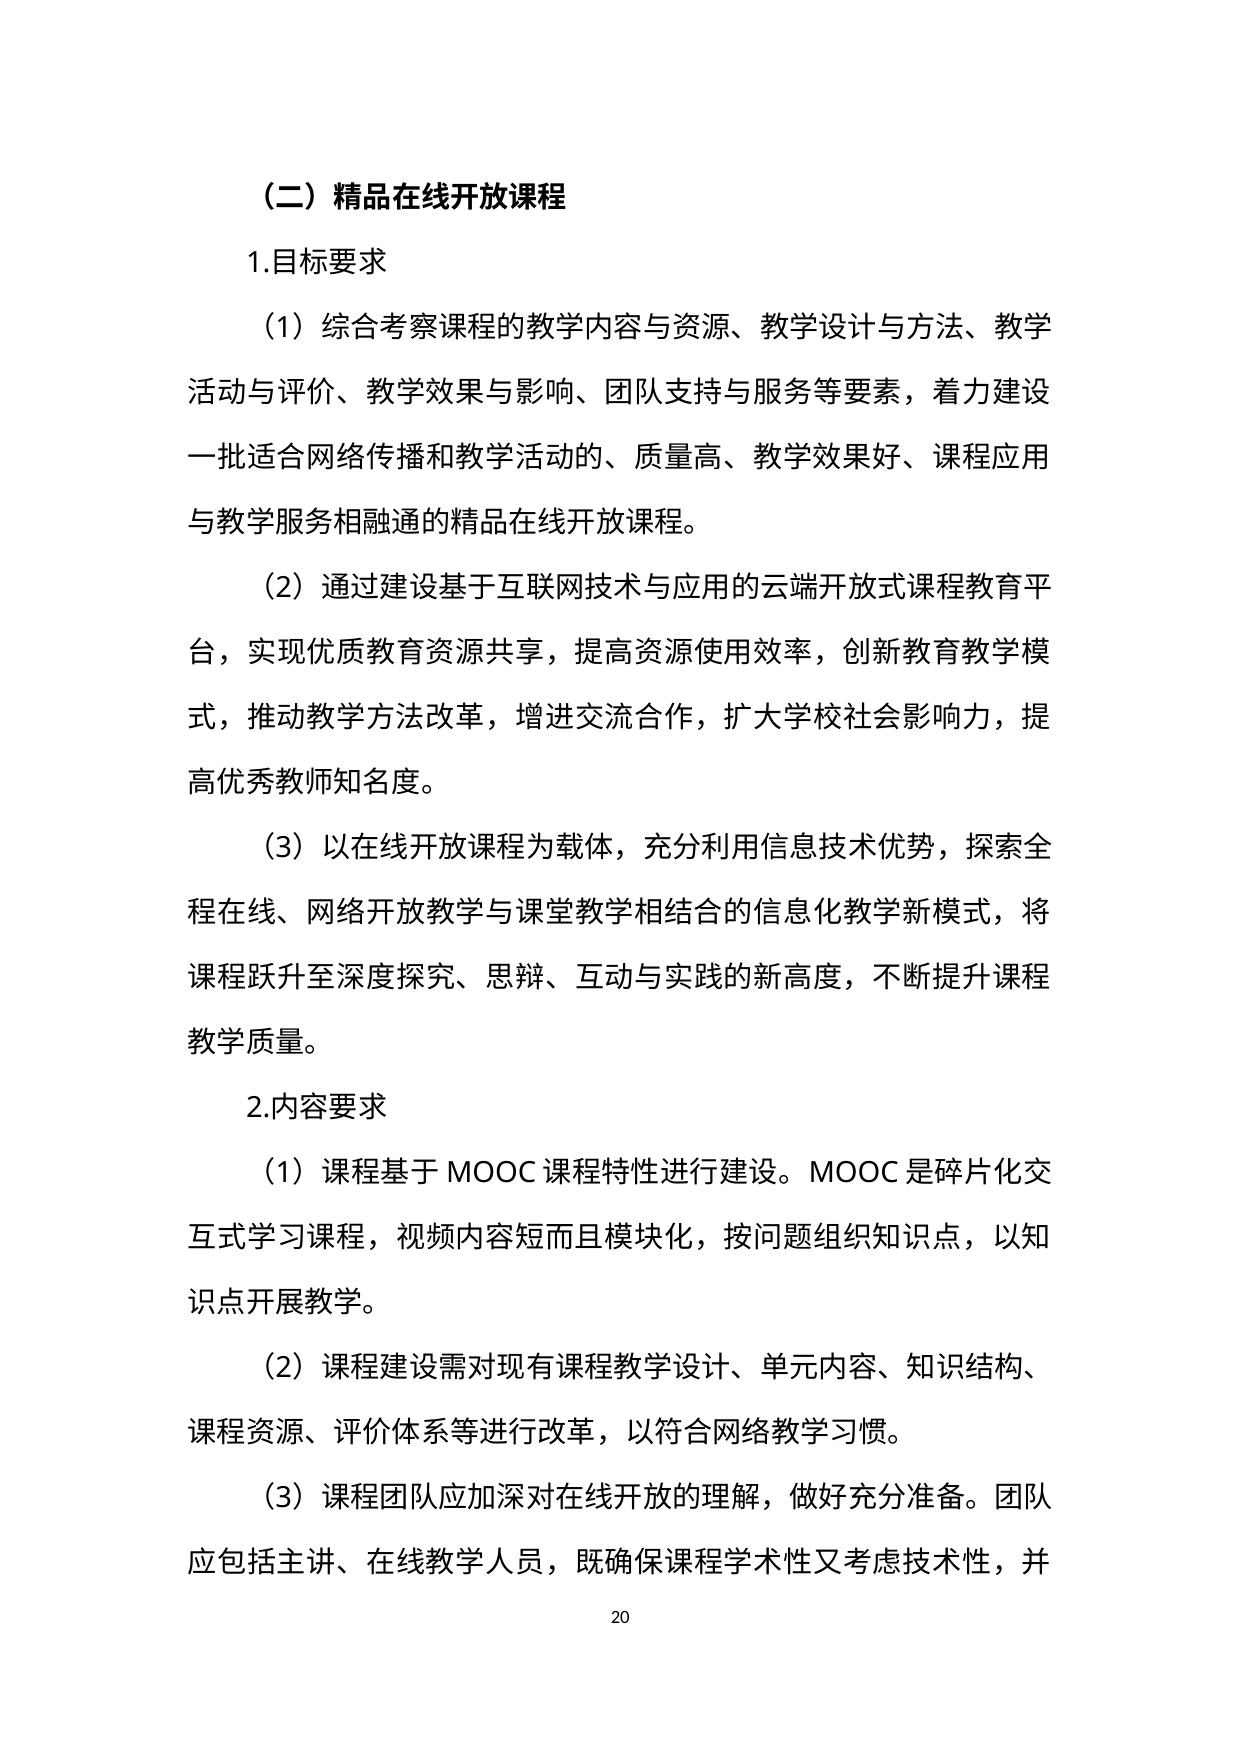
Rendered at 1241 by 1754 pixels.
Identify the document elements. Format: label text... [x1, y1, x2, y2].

text （1）综合考察课程的教学内容与资源、教学设计与方法、教学活动与评价、教学效果与影响、团队支持与服务等要素，着力建设一批适合网络传播和教学活动的、质量高、教学效果好、课程应用与教学服务相融通的精品在线开放课程。 [187, 292, 1053, 552]
text 2.内容要求 [187, 1072, 1053, 1137]
text （3）以在线开放课程为载体，充分利用信息技术优势，探索全程在线、网络开放教学与课堂教学相结合的信息化教学新模式，将课程跃升至深度探究、思辩、互动与实践的新高度，不断提升课程教学质量。 [187, 812, 1053, 1072]
text （2）课程建设需对现有课程教学设计、单元内容、知识结构、课程资源、评价体系等进行改革，以符合网络教学习惯。 [187, 1332, 1053, 1462]
text （二）精品在线开放课程 [187, 162, 1053, 227]
text （2）通过建设基于互联网技术与应用的云端开放式课程教育平台，实现优质教育资源共享，提高资源使用效率，创新教育教学模式，推动教学方法改革，增进交流合作，扩大学校社会影响力，提高优秀教师知名度。 [187, 552, 1053, 812]
text 1.目标要求 [187, 227, 1053, 292]
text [187, 1462, 1053, 1592]
text （1）课程基于MOOC课程特性进行建设。MOOC是碎片化交互式学习课程，视频内容短而且模块化，按问题组织知识点，以知识点开展教学。 [187, 1137, 1053, 1332]
